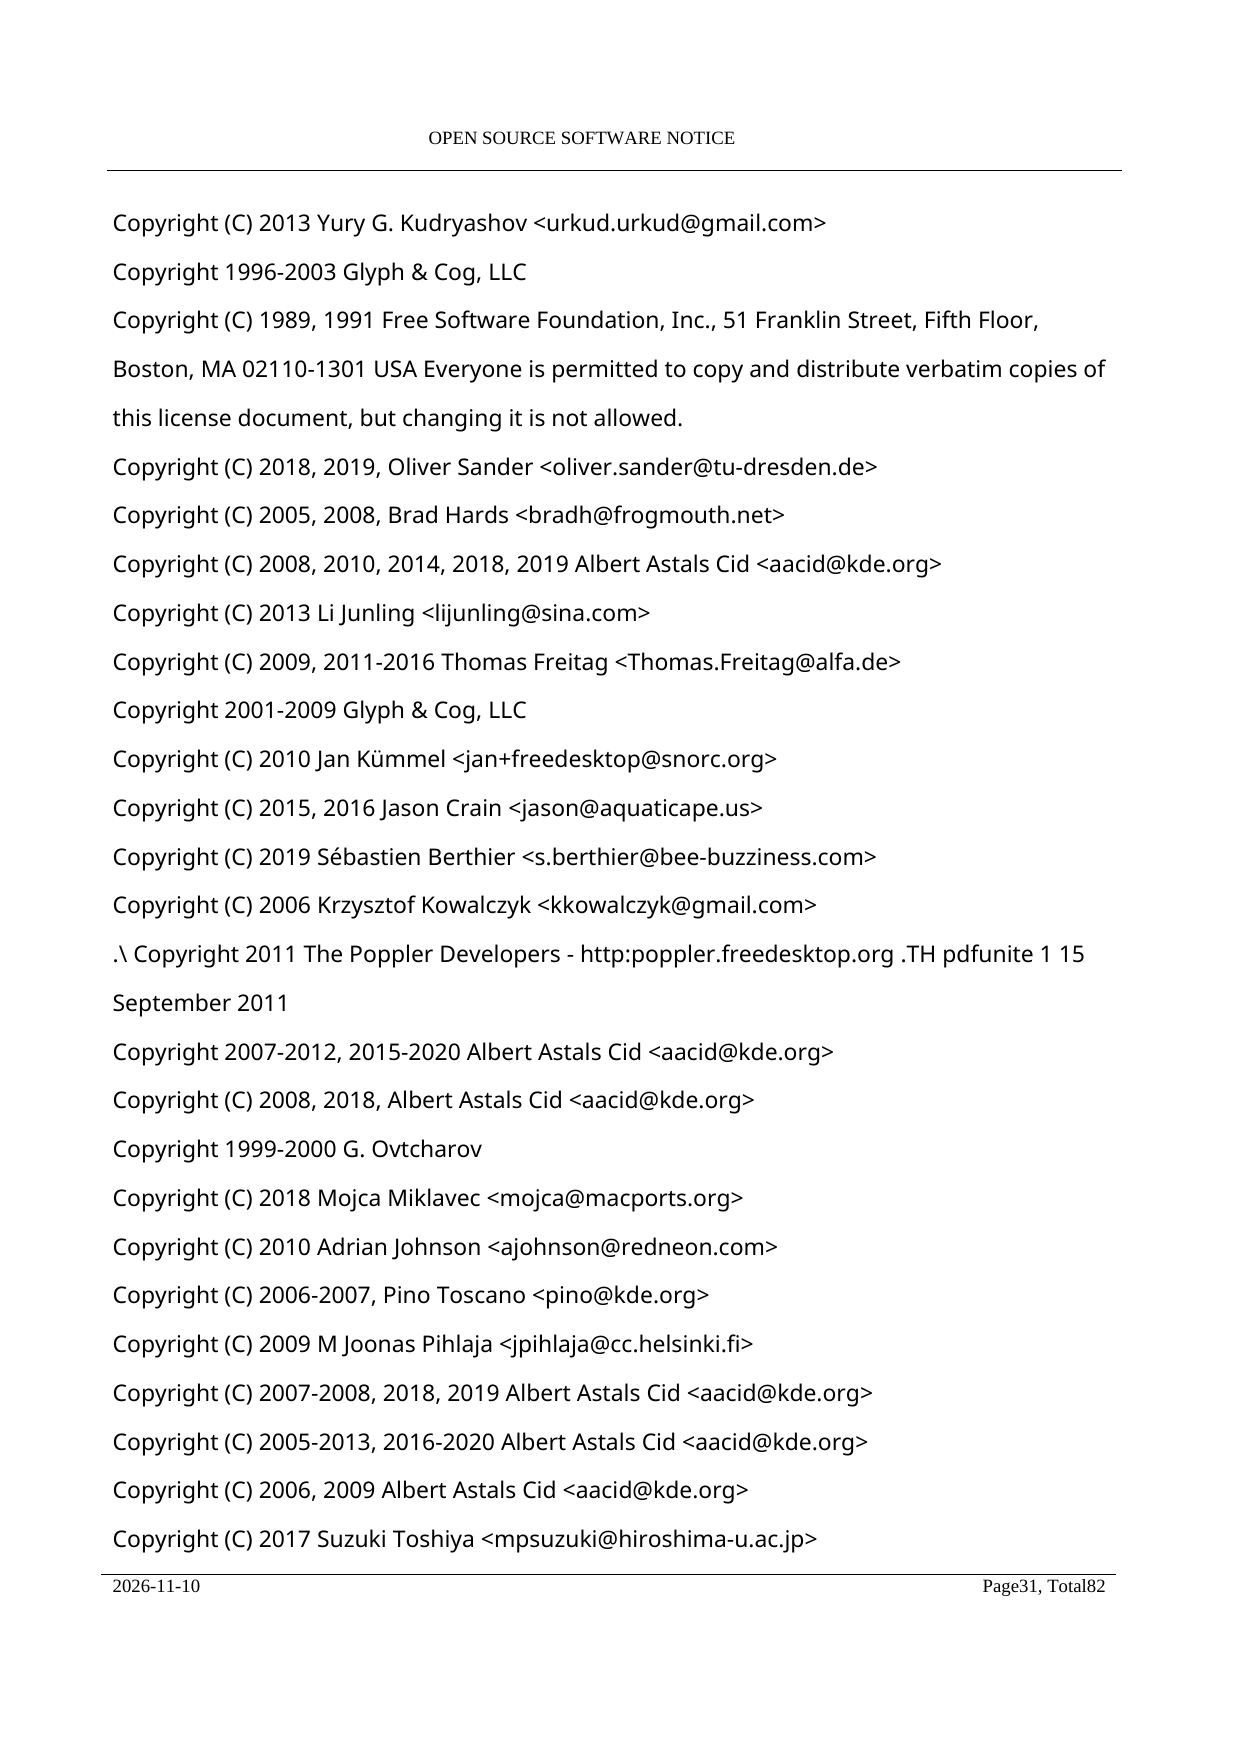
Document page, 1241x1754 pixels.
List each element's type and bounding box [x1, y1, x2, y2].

text [112, 206, 1128, 1555]
